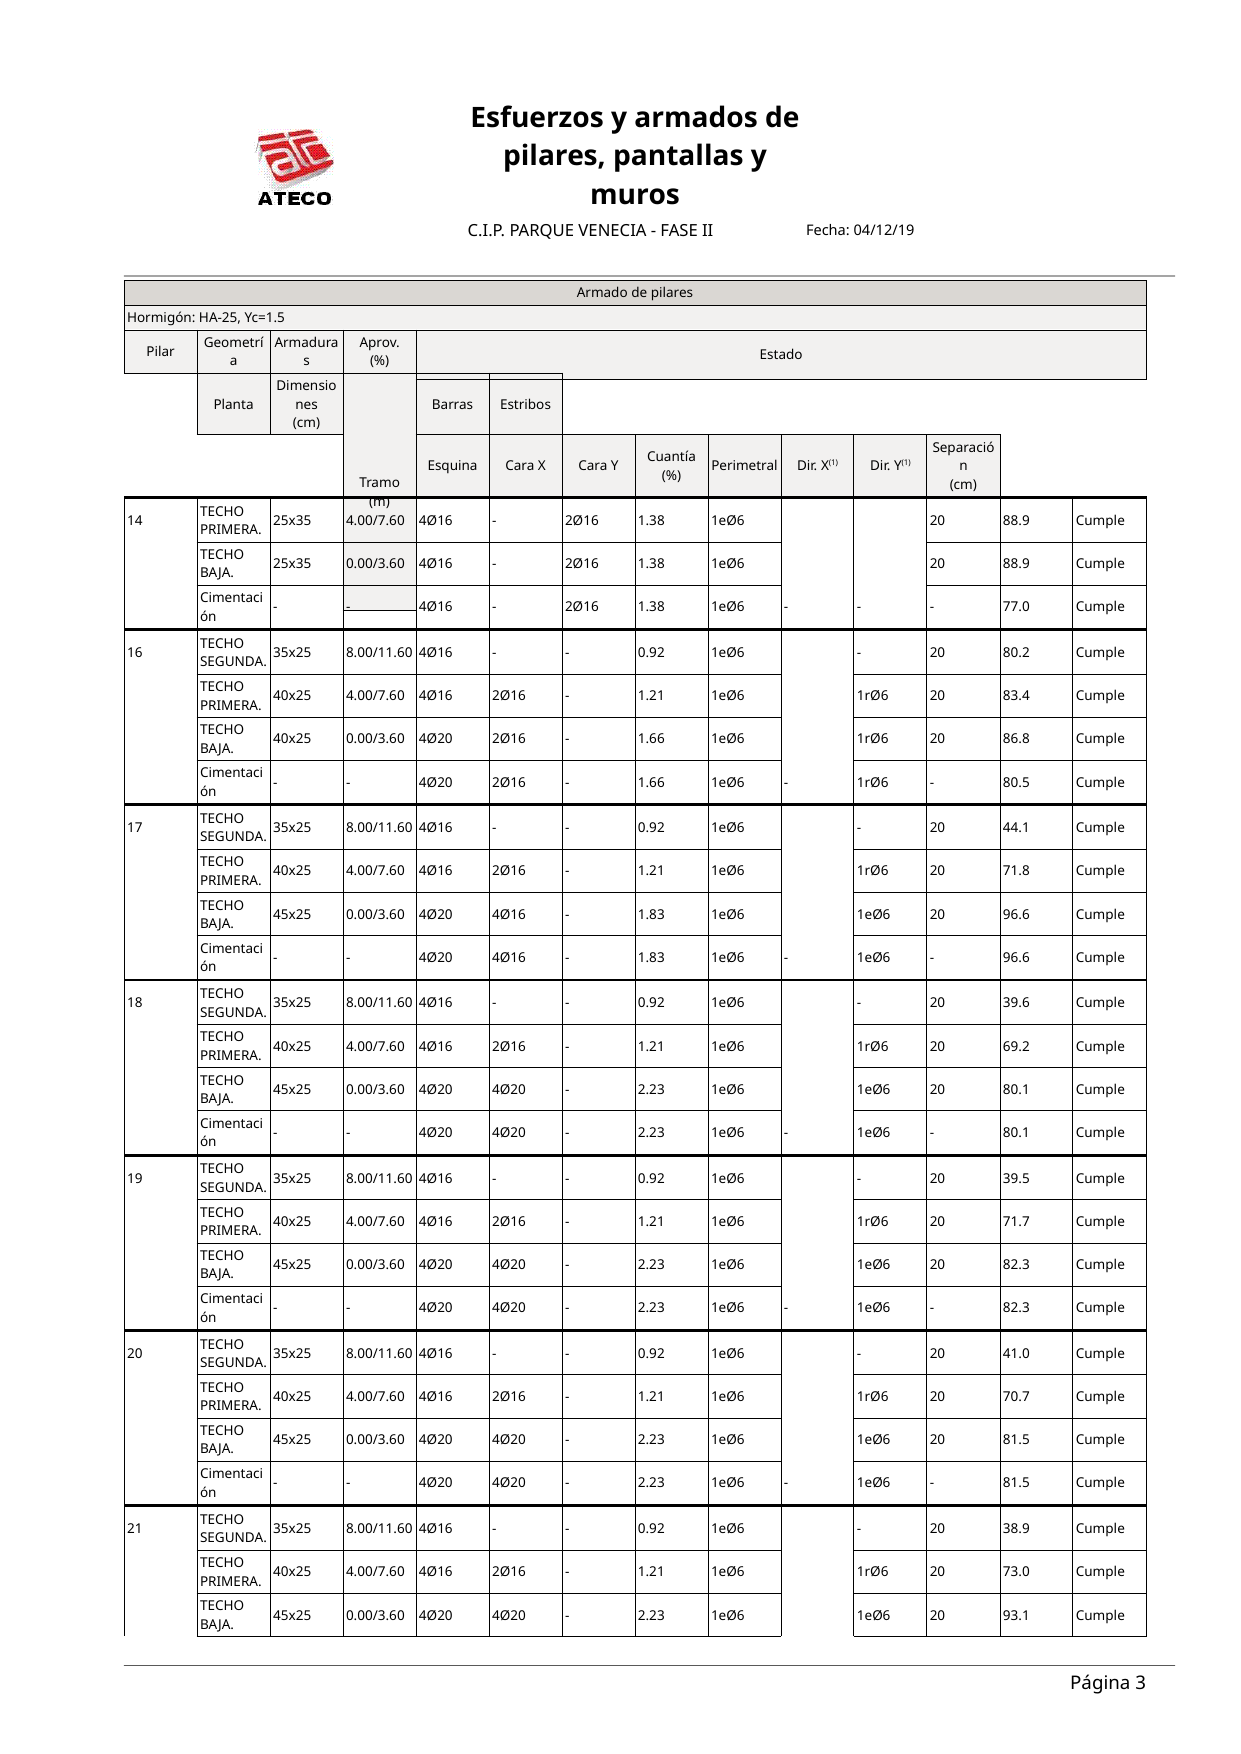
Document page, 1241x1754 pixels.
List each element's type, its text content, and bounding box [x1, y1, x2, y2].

table_cell - [563, 1507, 635, 1549]
table_cell Cumple [1073, 1507, 1146, 1549]
table_cell 40x25 [271, 1025, 343, 1067]
table_cell Cumple [1073, 1462, 1146, 1504]
table_cell 4Ø20 [417, 761, 489, 803]
table_cell Hormigón: HA-25, Yc=1.5 [125, 306, 1146, 329]
table_cell 35x25 [271, 1157, 343, 1199]
table_cell [782, 1157, 853, 1199]
table_cell 4Ø20 [417, 1287, 489, 1329]
table_cell - [927, 1111, 1000, 1154]
table_cell - [563, 1244, 635, 1286]
table_cell 4Ø20 [417, 1462, 489, 1504]
table_cell - [563, 850, 635, 892]
table_cell Planta [198, 374, 270, 434]
table_cell Estribos [490, 380, 562, 434]
table_cell 88.9 [1001, 499, 1072, 542]
table_cell 1eØ6 [709, 1025, 781, 1067]
table_cell - [854, 631, 926, 673]
table_cell 20 [927, 806, 1000, 849]
table_cell 2Ø16 [490, 1375, 562, 1418]
table_cell - [563, 893, 635, 935]
table_cell 1eØ6 [709, 675, 781, 717]
table_cell - [927, 1462, 1000, 1504]
table_cell 38.9 [1001, 1507, 1072, 1549]
table_cell 1.83 [636, 893, 708, 935]
table_cell 4Ø16 [417, 543, 489, 585]
table_cell 2Ø16 [563, 586, 635, 628]
table_cell - [563, 1287, 635, 1329]
table_cell 40x25 [271, 1375, 343, 1418]
table_cell - [563, 981, 635, 1024]
table_cell 1eØ6 [709, 893, 781, 935]
table_cell Dir. X(1) [782, 435, 853, 496]
table_cell 20 [927, 1551, 1000, 1593]
table_cell 1eØ6 [709, 936, 781, 978]
table_cell Cara Y [563, 435, 635, 496]
table_cell 2.23 [636, 1244, 708, 1286]
table_cell Cumple [1073, 1111, 1146, 1154]
table_cell Cumple [1073, 586, 1146, 628]
table_cell TECHO BAJA. [198, 893, 270, 935]
table_cell 4Ø20 [417, 936, 489, 978]
table_cell 2.23 [636, 1287, 708, 1329]
table_cell - [563, 718, 635, 760]
table_cell 8.00/11.60 [344, 981, 416, 1024]
table_cell [782, 981, 853, 1024]
table_cell 82.3 [1001, 1244, 1072, 1286]
table_cell 1eØ6 [709, 1462, 781, 1504]
table_cell [782, 892, 853, 935]
table_cell 19 [125, 1157, 197, 1199]
table_cell 4Ø20 [417, 1244, 489, 1286]
table_cell 1.21 [636, 1025, 708, 1067]
table_cell 25x35 [271, 499, 343, 542]
table_cell 0.00/3.60 [344, 1594, 416, 1636]
table_cell [782, 1550, 853, 1593]
table_cell 1.21 [636, 850, 708, 892]
table_cell - [782, 585, 853, 628]
table_cell - [490, 806, 562, 849]
table_cell 2Ø16 [563, 499, 635, 542]
table_cell 73.0 [1001, 1551, 1072, 1593]
table_cell Estado [417, 331, 1146, 379]
table_cell 4Ø16 [417, 1507, 489, 1549]
table_cell [782, 1067, 853, 1110]
table_cell [782, 499, 853, 542]
table_cell 20 [927, 981, 1000, 1024]
table_cell [782, 542, 853, 585]
table_cell TECHO PRIMERA. [198, 1200, 270, 1242]
table_cell - [563, 1200, 635, 1242]
table_cell Perimetral [709, 435, 781, 496]
table_cell [125, 892, 197, 935]
table_cell [125, 585, 197, 628]
table_cell [125, 1374, 197, 1418]
table_cell - [271, 761, 343, 803]
table_cell 1eØ6 [709, 761, 781, 803]
table_cell 4Ø20 [417, 1594, 489, 1636]
table_cell [125, 542, 197, 585]
table_cell - [490, 499, 562, 542]
table_cell 81.5 [1001, 1419, 1072, 1461]
table_cell 2.23 [636, 1111, 708, 1154]
table_cell 1eØ6 [854, 1244, 926, 1286]
table_cell 88.9 [1001, 543, 1072, 585]
table_cell Cumple [1073, 850, 1146, 892]
table_cell Pilar [125, 331, 197, 373]
table_cell 4Ø16 [417, 850, 489, 892]
table_cell [125, 1243, 197, 1286]
table_cell 20 [927, 850, 1000, 892]
table_cell 80.5 [1001, 761, 1072, 803]
table_cell 0.00/3.60 [344, 718, 416, 760]
table_cell 80.2 [1001, 631, 1072, 673]
table_cell 83.4 [1001, 675, 1072, 717]
table_cell - [854, 1157, 926, 1199]
table_cell 4Ø20 [417, 1419, 489, 1461]
table_cell TECHO PRIMERA. [198, 1551, 270, 1593]
table_cell - [563, 1462, 635, 1504]
table_cell 2.23 [636, 1419, 708, 1461]
table_cell 45x25 [271, 1594, 343, 1636]
table_cell 8.00/11.60 [344, 1157, 416, 1199]
table_cell 20 [927, 631, 1000, 673]
table_cell 41.0 [1001, 1332, 1072, 1374]
table_cell 20 [927, 543, 1000, 585]
table_cell TECHO SEGUNDA. [198, 631, 270, 673]
table_cell - [563, 806, 635, 849]
table_cell - [927, 586, 1000, 628]
table_cell - [854, 806, 926, 849]
table_cell Cimentación [198, 1287, 270, 1329]
table_cell 71.8 [1001, 850, 1072, 892]
table_cell - [563, 936, 635, 978]
table_cell 0.00/3.60 [344, 1244, 416, 1286]
table_cell [125, 1110, 197, 1154]
table_cell 2.23 [636, 1462, 708, 1504]
table_cell [782, 1507, 853, 1549]
table_cell [125, 1593, 197, 1636]
table_cell 1eØ6 [709, 1287, 781, 1329]
table_cell - [344, 586, 416, 610]
table_cell 1rØ6 [854, 1025, 926, 1067]
table_cell 35x25 [271, 981, 343, 1024]
table_cell 4.00/7.60 [344, 499, 416, 542]
table_cell [782, 1199, 853, 1242]
table_cell 20 [927, 1375, 1000, 1418]
table_cell - [563, 1551, 635, 1593]
table_cell TECHO BAJA. [198, 1594, 270, 1636]
table_cell 39.6 [1001, 981, 1072, 1024]
table_cell Cumple [1073, 1157, 1146, 1199]
table_cell 2Ø16 [490, 1551, 562, 1593]
table_cell - [271, 936, 343, 978]
table_cell 4.00/7.60 [344, 850, 416, 892]
table_cell 4.00/7.60 [344, 1025, 416, 1067]
table_cell - [782, 935, 853, 978]
table_cell Dir. Y(1) [854, 435, 926, 496]
table_cell 40x25 [271, 1200, 343, 1242]
table_cell 1eØ6 [709, 1111, 781, 1154]
table_cell TECHO SEGUNDA. [198, 806, 270, 849]
table_cell 0.00/3.60 [344, 1068, 416, 1110]
table_cell Cumple [1073, 1551, 1146, 1593]
table_cell 20 [927, 718, 1000, 760]
table_cell 4Ø16 [417, 1551, 489, 1593]
table_cell 20 [927, 499, 1000, 542]
table_cell 1eØ6 [709, 806, 781, 849]
table_cell 1rØ6 [854, 718, 926, 760]
table_cell 4Ø20 [417, 893, 489, 935]
table_cell Cumple [1073, 1332, 1146, 1374]
table_cell TECHO PRIMERA. [198, 1375, 270, 1418]
table_cell TECHO BAJA. [198, 718, 270, 760]
table_cell 1.21 [636, 1551, 708, 1593]
table_cell [782, 674, 853, 717]
table_cell TECHO SEGUNDA. [198, 1507, 270, 1549]
table_cell - [271, 586, 343, 628]
table_cell 82.3 [1001, 1287, 1072, 1329]
table_cell 0.92 [636, 981, 708, 1024]
table_cell 2Ø16 [563, 543, 635, 585]
table_cell 1eØ6 [709, 543, 781, 585]
table_cell 1eØ6 [854, 1419, 926, 1461]
table_cell 1eØ6 [709, 586, 781, 628]
table_cell Separación (cm) [927, 435, 1000, 496]
table_cell 86.8 [1001, 718, 1072, 760]
table_cell - [344, 1462, 416, 1504]
table_cell [125, 1550, 197, 1593]
table_cell 1eØ6 [709, 1244, 781, 1286]
table_cell 1.66 [636, 761, 708, 803]
table_cell TECHO SEGUNDA. [198, 1157, 270, 1199]
table_cell 16 [125, 631, 197, 673]
table_cell 4Ø16 [417, 1025, 489, 1067]
table_cell 1.38 [636, 543, 708, 585]
table_cell 0.00/3.60 [344, 543, 416, 585]
table_cell 1.83 [636, 936, 708, 978]
table_cell 4.00/7.60 [344, 1375, 416, 1418]
table_cell 71.7 [1001, 1200, 1072, 1242]
table_cell - [854, 981, 926, 1024]
table_cell 1.38 [636, 586, 708, 628]
table_cell 44.1 [1001, 806, 1072, 849]
table_cell - [490, 543, 562, 585]
table_cell 2Ø16 [490, 675, 562, 717]
table_cell 8.00/11.60 [344, 1332, 416, 1374]
table_cell 4Ø16 [417, 806, 489, 849]
table_cell [854, 542, 926, 585]
table_cell 4Ø20 [490, 1419, 562, 1461]
table_cell Cimentación [198, 1111, 270, 1154]
table_cell 1eØ6 [854, 1068, 926, 1110]
table_cell 1eØ6 [709, 1200, 781, 1242]
table_cell 35x25 [271, 631, 343, 673]
table_cell Cimentación [198, 936, 270, 978]
table_cell Esquina [417, 435, 489, 496]
table_cell [782, 631, 853, 673]
table_cell TECHO BAJA. [198, 1419, 270, 1461]
table_cell 2.23 [636, 1594, 708, 1636]
table_cell [782, 1332, 853, 1374]
table_cell [125, 1418, 197, 1461]
table_cell 20 [927, 1332, 1000, 1374]
table_cell 1eØ6 [854, 893, 926, 935]
table_cell - [563, 1068, 635, 1110]
table_cell Cumple [1073, 981, 1146, 1024]
table_cell 80.1 [1001, 1111, 1072, 1154]
table_cell - [563, 1419, 635, 1461]
table_cell - [782, 1286, 853, 1329]
table_cell Cumple [1073, 1025, 1146, 1067]
table_cell 1.21 [636, 675, 708, 717]
table_cell - [490, 981, 562, 1024]
table_cell 93.1 [1001, 1594, 1072, 1636]
table_cell 4Ø20 [417, 1068, 489, 1110]
table_cell 4Ø16 [490, 893, 562, 935]
table_cell Cumple [1073, 543, 1146, 585]
table_cell 14 [125, 499, 197, 542]
table_cell 2Ø16 [490, 761, 562, 803]
table_cell - [563, 1025, 635, 1067]
table_cell - [927, 761, 1000, 803]
table_cell - [271, 1287, 343, 1329]
table_cell 1eØ6 [709, 1419, 781, 1461]
table_cell 0.92 [636, 1507, 708, 1549]
table_cell 4Ø16 [417, 631, 489, 673]
table_cell 20 [927, 675, 1000, 717]
table_cell 1.21 [636, 1200, 708, 1242]
table_cell 4Ø20 [490, 1287, 562, 1329]
table_header Armado de pilares [125, 281, 1146, 305]
table_cell Cumple [1073, 893, 1146, 935]
table_cell 1rØ6 [854, 850, 926, 892]
table_cell 20 [927, 1068, 1000, 1110]
table_cell 4Ø20 [490, 1244, 562, 1286]
table_cell TECHO PRIMERA. [198, 675, 270, 717]
table_cell 1eØ6 [709, 1068, 781, 1110]
table_cell TECHO BAJA. [198, 1244, 270, 1286]
table_cell - [344, 1111, 416, 1154]
table_cell 1eØ6 [709, 1551, 781, 1593]
table_cell 1eØ6 [854, 1594, 926, 1636]
table_cell 8.00/11.60 [344, 1507, 416, 1549]
table_cell Cumple [1073, 761, 1146, 803]
table_cell Cumple [1073, 1068, 1146, 1110]
table_cell [125, 849, 197, 892]
table_cell 4Ø20 [490, 1068, 562, 1110]
table_cell - [490, 1507, 562, 1549]
table_cell [782, 1418, 853, 1461]
table_cell 4Ø16 [417, 981, 489, 1024]
table_cell 2Ø16 [490, 718, 562, 760]
table_cell 45x25 [271, 1068, 343, 1110]
table_cell 21 [125, 1507, 197, 1549]
table_cell TECHO SEGUNDA. [198, 1332, 270, 1374]
table_cell TECHO BAJA. [198, 1068, 270, 1110]
table_cell - [344, 936, 416, 978]
table_cell 0.92 [636, 1332, 708, 1374]
table_cell - [927, 1287, 1000, 1329]
table_cell [782, 806, 853, 849]
table_cell 4Ø20 [417, 1111, 489, 1154]
table_cell - [563, 1111, 635, 1154]
table_cell 1eØ6 [709, 1375, 781, 1418]
table_cell 20 [125, 1332, 197, 1374]
table_cell 20 [927, 1244, 1000, 1286]
table_cell Cimentación [198, 1462, 270, 1504]
table_cell Cimentación [198, 761, 270, 803]
table_cell Cumple [1073, 675, 1146, 717]
table_cell - [490, 1332, 562, 1374]
table_cell 1.38 [636, 499, 708, 542]
table_cell TECHO BAJA. [198, 543, 270, 585]
table_cell 1rØ6 [854, 1375, 926, 1418]
table_cell 4.00/7.60 [344, 1551, 416, 1593]
table_cell [782, 849, 853, 892]
table_cell - [563, 1375, 635, 1418]
table_cell [125, 674, 197, 717]
table_cell TECHO PRIMERA. [198, 850, 270, 892]
table_cell [125, 760, 197, 803]
table_cell 20 [927, 893, 1000, 935]
table_cell 1.66 [636, 718, 708, 760]
table_cell - [344, 1287, 416, 1329]
table_cell [782, 1024, 853, 1067]
table_cell 2Ø16 [490, 1200, 562, 1242]
table_cell 20 [927, 1507, 1000, 1549]
table_cell - [563, 675, 635, 717]
table_cell 25x35 [271, 543, 343, 585]
table_cell [125, 1286, 197, 1329]
table_cell 20 [927, 1419, 1000, 1461]
table_cell - [344, 611, 416, 628]
table_cell - [563, 1594, 635, 1636]
table_cell [854, 499, 926, 542]
table_cell 17 [125, 806, 197, 849]
table_cell 0.00/3.60 [344, 893, 416, 935]
table_cell 40x25 [271, 718, 343, 760]
table_cell 4Ø16 [417, 1332, 489, 1374]
table_cell Geometría [198, 331, 270, 373]
table_cell Dimensiones (cm) [271, 374, 343, 434]
table_cell - [782, 1110, 853, 1154]
table_cell 1eØ6 [709, 631, 781, 673]
table_cell - [490, 586, 562, 628]
table_cell 4Ø20 [490, 1594, 562, 1636]
table_cell TECHO SEGUNDA. [198, 981, 270, 1024]
table_cell 4Ø16 [417, 1375, 489, 1418]
table_cell 4.00/7.60 [344, 1200, 416, 1242]
table_cell [125, 1199, 197, 1242]
table_cell 80.1 [1001, 1068, 1072, 1110]
table_cell 4.00/7.60 [344, 675, 416, 717]
table_cell Cumple [1073, 631, 1146, 673]
table_cell 70.7 [1001, 1375, 1072, 1418]
table_cell 40x25 [271, 675, 343, 717]
table_cell 1eØ6 [709, 1157, 781, 1199]
table_cell 4Ø16 [417, 675, 489, 717]
table_cell TECHO PRIMERA. [198, 499, 270, 542]
table_cell [782, 1593, 853, 1636]
table_cell - [563, 631, 635, 673]
table_cell 4Ø16 [417, 1157, 489, 1199]
table_cell Cimentación [198, 586, 270, 628]
table_cell [125, 1461, 197, 1504]
table_cell 1eØ6 [854, 1287, 926, 1329]
table_cell - [563, 761, 635, 803]
table_cell Cuantía (%) [636, 435, 708, 496]
table_cell - [854, 585, 926, 628]
table_cell 1rØ6 [854, 675, 926, 717]
table_cell 2Ø16 [490, 850, 562, 892]
table_cell Aprov. (%) [344, 331, 416, 373]
table_cell Tramo (m) [344, 374, 416, 496]
table_cell Cumple [1073, 718, 1146, 760]
table_cell Barras [417, 380, 489, 434]
table_cell 96.6 [1001, 936, 1072, 978]
table_cell 1.21 [636, 1375, 708, 1418]
table_cell [782, 1374, 853, 1418]
table_cell TECHO PRIMERA. [198, 1025, 270, 1067]
table_cell Cumple [1073, 1375, 1146, 1418]
table_cell 4Ø20 [490, 1111, 562, 1154]
table_cell 1eØ6 [709, 499, 781, 542]
table_cell 8.00/11.60 [344, 806, 416, 849]
table_cell 4Ø20 [490, 1462, 562, 1504]
table_cell - [344, 761, 416, 803]
table_cell [125, 1024, 197, 1067]
table_cell 0.92 [636, 1157, 708, 1199]
table_cell 0.92 [636, 631, 708, 673]
table_cell 1eØ6 [709, 850, 781, 892]
table_cell - [782, 1461, 853, 1504]
table_cell 1eØ6 [854, 936, 926, 978]
table_cell 35x25 [271, 1332, 343, 1374]
table_cell 45x25 [271, 1244, 343, 1286]
table_cell 18 [125, 981, 197, 1024]
table_cell 1eØ6 [709, 718, 781, 760]
table_cell 0.92 [636, 806, 708, 849]
table_cell 20 [927, 1200, 1000, 1242]
table_cell Cumple [1073, 1244, 1146, 1286]
table_cell [125, 935, 197, 978]
picture [254, 129, 334, 209]
table_cell - [563, 1157, 635, 1199]
table_cell 39.5 [1001, 1157, 1072, 1199]
table_cell 69.2 [1001, 1025, 1072, 1067]
table_cell 4Ø16 [417, 586, 489, 628]
table_cell 0.00/3.60 [344, 1419, 416, 1461]
table_cell 20 [927, 1157, 1000, 1199]
table_cell 45x25 [271, 1419, 343, 1461]
table_cell 1eØ6 [709, 1594, 781, 1636]
table_cell 81.5 [1001, 1462, 1072, 1504]
table_cell 77.0 [1001, 586, 1072, 628]
table_cell Cumple [1073, 806, 1146, 849]
table_cell [125, 717, 197, 760]
table_cell Cumple [1073, 1419, 1146, 1461]
table_cell 40x25 [271, 850, 343, 892]
table_cell Cumple [1073, 1200, 1146, 1242]
table_cell Cara X [490, 435, 562, 496]
table_cell - [271, 1462, 343, 1504]
table_cell 1eØ6 [709, 1332, 781, 1374]
table_cell Armaduras [271, 331, 343, 373]
table_cell 1eØ6 [854, 1462, 926, 1504]
table_cell - [927, 936, 1000, 978]
table_cell 20 [927, 1025, 1000, 1067]
table_cell - [854, 1507, 926, 1549]
table_cell - [782, 760, 853, 803]
table_cell 2Ø16 [490, 1025, 562, 1067]
table_cell 4Ø16 [417, 1200, 489, 1242]
table_cell 1rØ6 [854, 1551, 926, 1593]
table_cell 35x25 [271, 806, 343, 849]
table_cell 2.23 [636, 1068, 708, 1110]
table_cell [782, 717, 853, 760]
table_cell - [854, 1332, 926, 1374]
table_cell 45x25 [271, 893, 343, 935]
table_cell 20 [927, 1594, 1000, 1636]
table_cell Cumple [1073, 936, 1146, 978]
table_cell Cumple [1073, 1287, 1146, 1329]
table_cell 96.6 [1001, 893, 1072, 935]
table_cell 8.00/11.60 [344, 631, 416, 673]
table_cell [125, 1067, 197, 1110]
table_cell Cumple [1073, 1594, 1146, 1636]
table_cell 4Ø16 [417, 499, 489, 542]
table_cell 1rØ6 [854, 1200, 926, 1242]
table_cell - [490, 1157, 562, 1199]
table_cell 35x25 [271, 1507, 343, 1549]
table_cell 1rØ6 [854, 761, 926, 803]
table_cell 4Ø16 [490, 936, 562, 978]
table_cell 1eØ6 [854, 1111, 926, 1154]
table_cell Cumple [1073, 499, 1146, 542]
table_cell 1eØ6 [709, 981, 781, 1024]
table_cell - [490, 631, 562, 673]
table_cell [782, 1243, 853, 1286]
table_cell - [271, 1111, 343, 1154]
table_cell 1eØ6 [709, 1507, 781, 1549]
table_cell 4Ø20 [417, 718, 489, 760]
table_cell - [563, 1332, 635, 1374]
table_cell 40x25 [271, 1551, 343, 1593]
